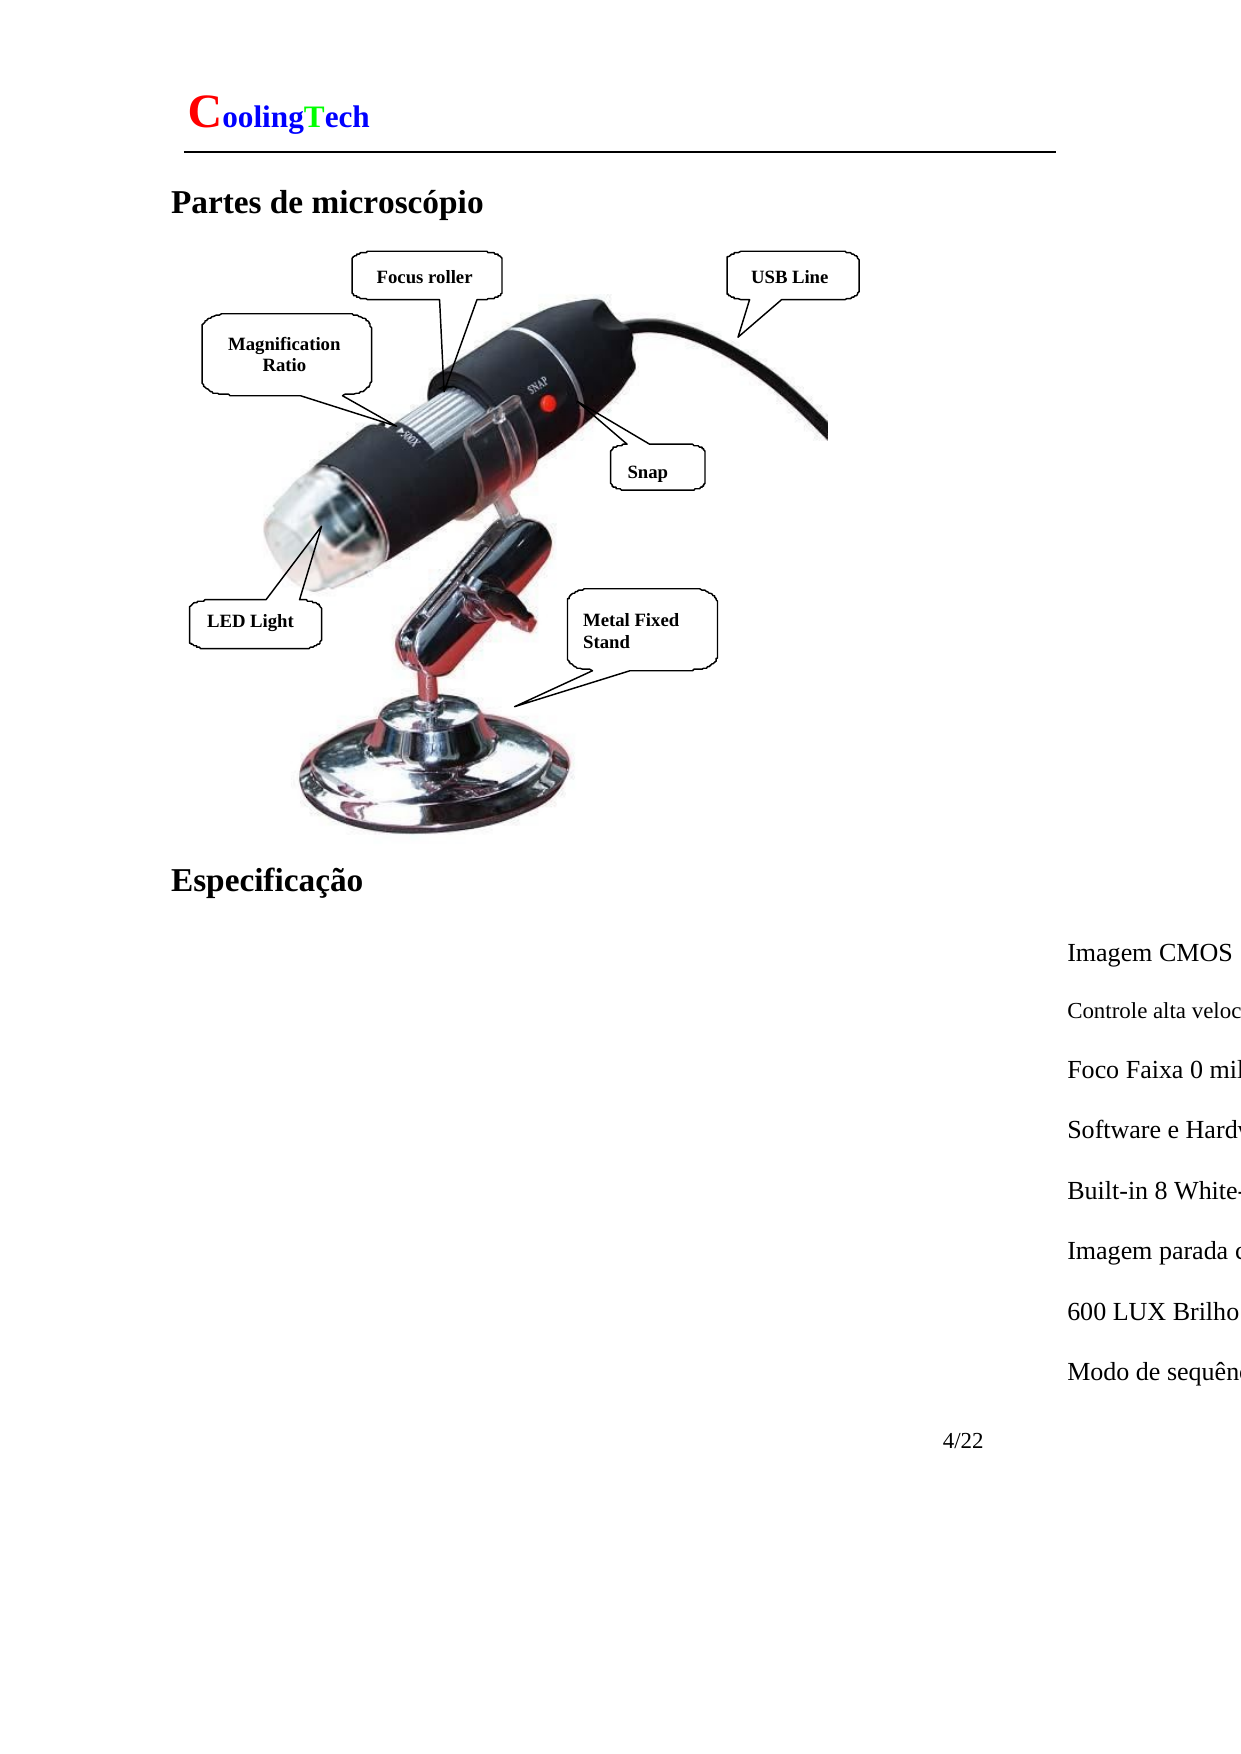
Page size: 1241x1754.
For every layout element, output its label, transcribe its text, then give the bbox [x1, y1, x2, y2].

text Modo de sequência [1067, 1356, 1240, 1386]
picture [227, 315, 382, 420]
picture [353, 276, 501, 384]
text Foco Faixa 0 milímetros ~ 40 milímetrosSnap Shot [1067, 1054, 1240, 1084]
text Imagem parada capturar resolução 640x480 [1067, 1235, 1240, 1265]
text Especificação [171, 860, 1069, 898]
text Imagem CMOS Sensor [1067, 937, 1240, 967]
text Partes de microscópio [171, 182, 1069, 221]
picture [227, 276, 828, 860]
text Software e Hardware [1067, 1114, 1240, 1144]
text 600 LUX Brilho Digital Zoom de 5x [1067, 1296, 1240, 1326]
text 4/22 [171, 1427, 983, 1454]
picture [728, 276, 828, 332]
picture [227, 534, 320, 647]
text Controle alta velocidade DSP (Driver disponíveis e gratuitos) [1067, 997, 1240, 1024]
